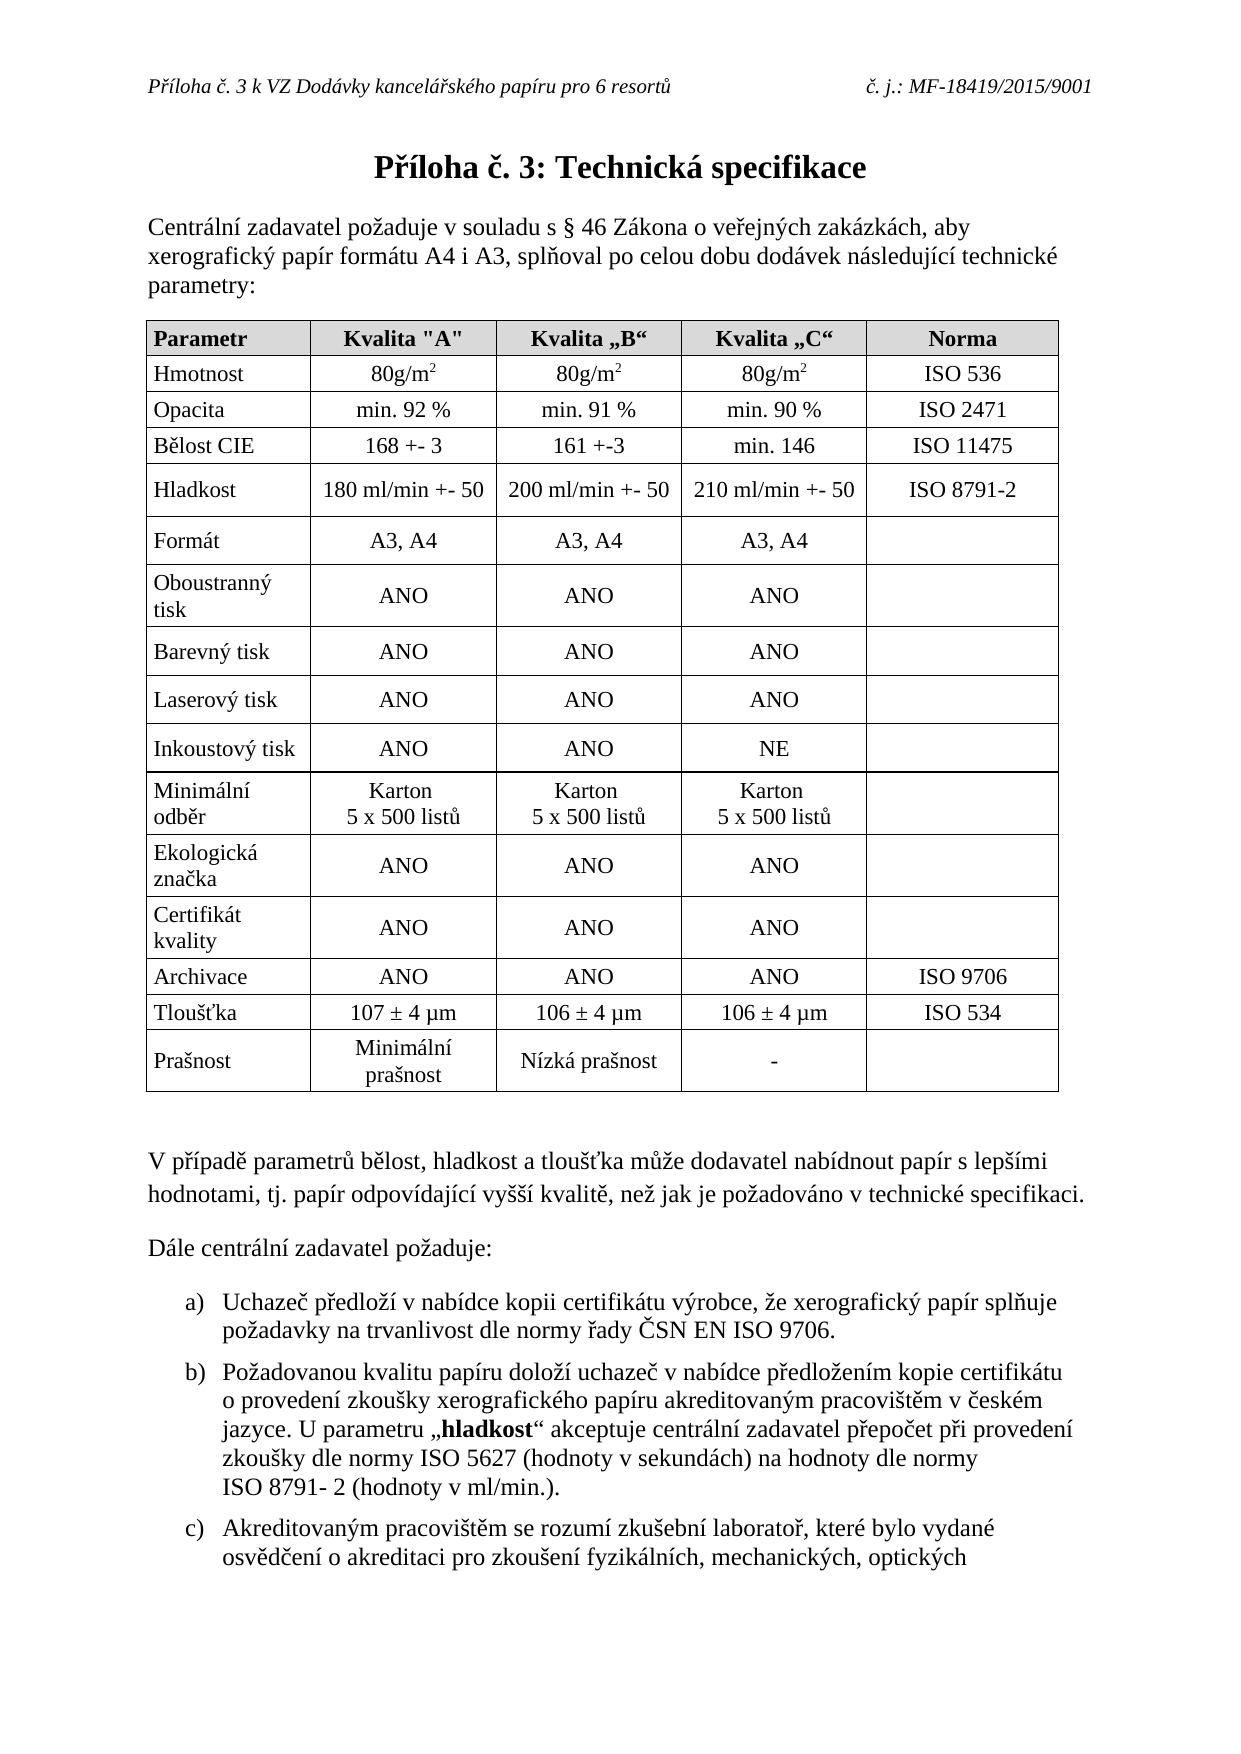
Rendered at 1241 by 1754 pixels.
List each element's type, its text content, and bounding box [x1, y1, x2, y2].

table_cell ANO [311, 835, 496, 896]
table_cell Prašnost [147, 1030, 310, 1091]
table_cell ISO 534 [867, 995, 1058, 1029]
table_cell Karton 5 x 500 listů [497, 773, 681, 833]
table_cell ISO 9706 [867, 959, 1058, 993]
table_cell ANO [682, 959, 866, 993]
table_cell A3, A4 [311, 517, 496, 564]
table_cell 161 +-3 [497, 428, 681, 462]
table_cell Hmotnost [147, 356, 310, 391]
table_cell A3, A4 [497, 517, 681, 564]
table_cell Laserový tisk [147, 676, 310, 723]
table_cell 80g/m2 [497, 356, 681, 391]
list Požadovanou kvalitu papíru doloží uchazeč v nabídce předložením kopie certifikátu o provedení zkoušky xerografického papíru akreditovaným pracovištěm v českém jazyce. U parametru „hladkost“ akceptuje centrální zadavatel přepočet při provedení zkoušky dle normy ISO 5627 (hodnoty v sekundách) na hodnoty dle normy ISO 8791- 2 (hodnoty v ml/min.). [185, 1357, 1093, 1501]
table_cell ANO [311, 565, 496, 626]
table_cell Barevný tisk [147, 627, 310, 674]
table_cell ISO 536 [867, 356, 1058, 391]
table_cell [867, 773, 1058, 833]
table_cell ISO 2471 [867, 392, 1058, 427]
table_cell Tloušťka [147, 995, 310, 1029]
table_cell 168 +- 3 [311, 428, 496, 462]
table_cell ANO [497, 724, 681, 771]
table_cell Karton 5 x 500 listů [682, 773, 866, 833]
text V případě parametrů bělost, hladkost a tloušťka může dodavatel nabídnout papír s lepšími hodnotami, tj. papír odpovídající vyšší kvalitě, než jak je požadováno v technické specifikaci. [148, 1146, 1093, 1208]
text Příloha č. 3: Technická specifikace [148, 148, 1093, 186]
table_cell 80g/m2 [311, 356, 496, 391]
table_cell Minimální odběr [147, 773, 310, 833]
table_cell ANO [682, 897, 866, 958]
table_cell [867, 676, 1058, 723]
table_cell 200 ml/min +- 50 [497, 464, 681, 516]
table_cell 80g/m2 [682, 356, 866, 391]
table_cell 107 ± 4 µm [311, 995, 496, 1029]
table_cell ANO [682, 565, 866, 626]
table_cell 180 ml/min +- 50 [311, 464, 496, 516]
table_cell ANO [497, 835, 681, 896]
table_cell ISO 11475 [867, 428, 1058, 462]
list Uchazeč předloží v nabídce kopii certifikátu výrobce, že xerografický papír splňuje požadavky na trvanlivost dle normy řady ČSN EN ISO 9706. [185, 1287, 1093, 1344]
table_header Parametr [147, 321, 310, 355]
table_cell [867, 835, 1058, 896]
table_cell ANO [311, 897, 496, 958]
table_cell ANO [497, 676, 681, 723]
table_header Kvalita „B“ [497, 321, 681, 355]
table_cell [867, 1030, 1058, 1091]
table_header Kvalita „C“ [682, 321, 866, 355]
table_cell ANO [311, 627, 496, 674]
table_cell min. 90 % [682, 392, 866, 427]
text Dále centrální zadavatel požaduje: [148, 1233, 1093, 1262]
text Centrální zadavatel požaduje v souladu s § 46 Zákona o veřejných zakázkách, aby xerografický papír formátu A4 i A3, splňoval po celou dobu dodávek následující technické parametry: [148, 212, 1093, 299]
table_cell min. 146 [682, 428, 866, 462]
table_cell [867, 897, 1058, 958]
table_cell min. 91 % [497, 392, 681, 427]
table_cell ANO [682, 627, 866, 674]
table_cell Certifikát kvality [147, 897, 310, 958]
table_header Kvalita "A" [311, 321, 496, 355]
table_cell NE [682, 724, 866, 771]
table_cell - [682, 1030, 866, 1091]
table_cell ANO [497, 959, 681, 993]
table_cell Ekologická značka [147, 835, 310, 896]
table_cell Nízká prašnost [497, 1030, 681, 1091]
table_cell [867, 627, 1058, 674]
table_cell Formát [147, 517, 310, 564]
table_cell 106 ± 4 µm [682, 995, 866, 1029]
table_cell Karton 5 x 500 listů [311, 773, 496, 833]
table_cell Minimální prašnost [311, 1030, 496, 1091]
table_cell 106 ± 4 µm [497, 995, 681, 1029]
table_cell Bělost CIE [147, 428, 310, 462]
table_cell ANO [311, 724, 496, 771]
table_cell [867, 724, 1058, 771]
table_cell ANO [311, 959, 496, 993]
table_cell ANO [682, 676, 866, 723]
table_cell ANO [682, 835, 866, 896]
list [185, 1513, 1093, 1571]
table_cell Oboustranný tisk [147, 565, 310, 626]
table_cell ANO [497, 627, 681, 674]
table_cell Hladkost [147, 464, 310, 516]
table_cell [867, 517, 1058, 564]
table_cell Inkoustový tisk [147, 724, 310, 771]
table_cell A3, A4 [682, 517, 866, 564]
table_cell ANO [497, 897, 681, 958]
table_cell ANO [497, 565, 681, 626]
table_cell 210 ml/min +- 50 [682, 464, 866, 516]
table_cell [867, 565, 1058, 626]
table_header Norma [867, 321, 1058, 355]
table_cell Opacita [147, 392, 310, 427]
table_cell ISO 8791-2 [867, 464, 1058, 516]
table_cell ANO [311, 676, 496, 723]
table_cell Archivace [147, 959, 310, 993]
table_cell min. 92 % [311, 392, 496, 427]
